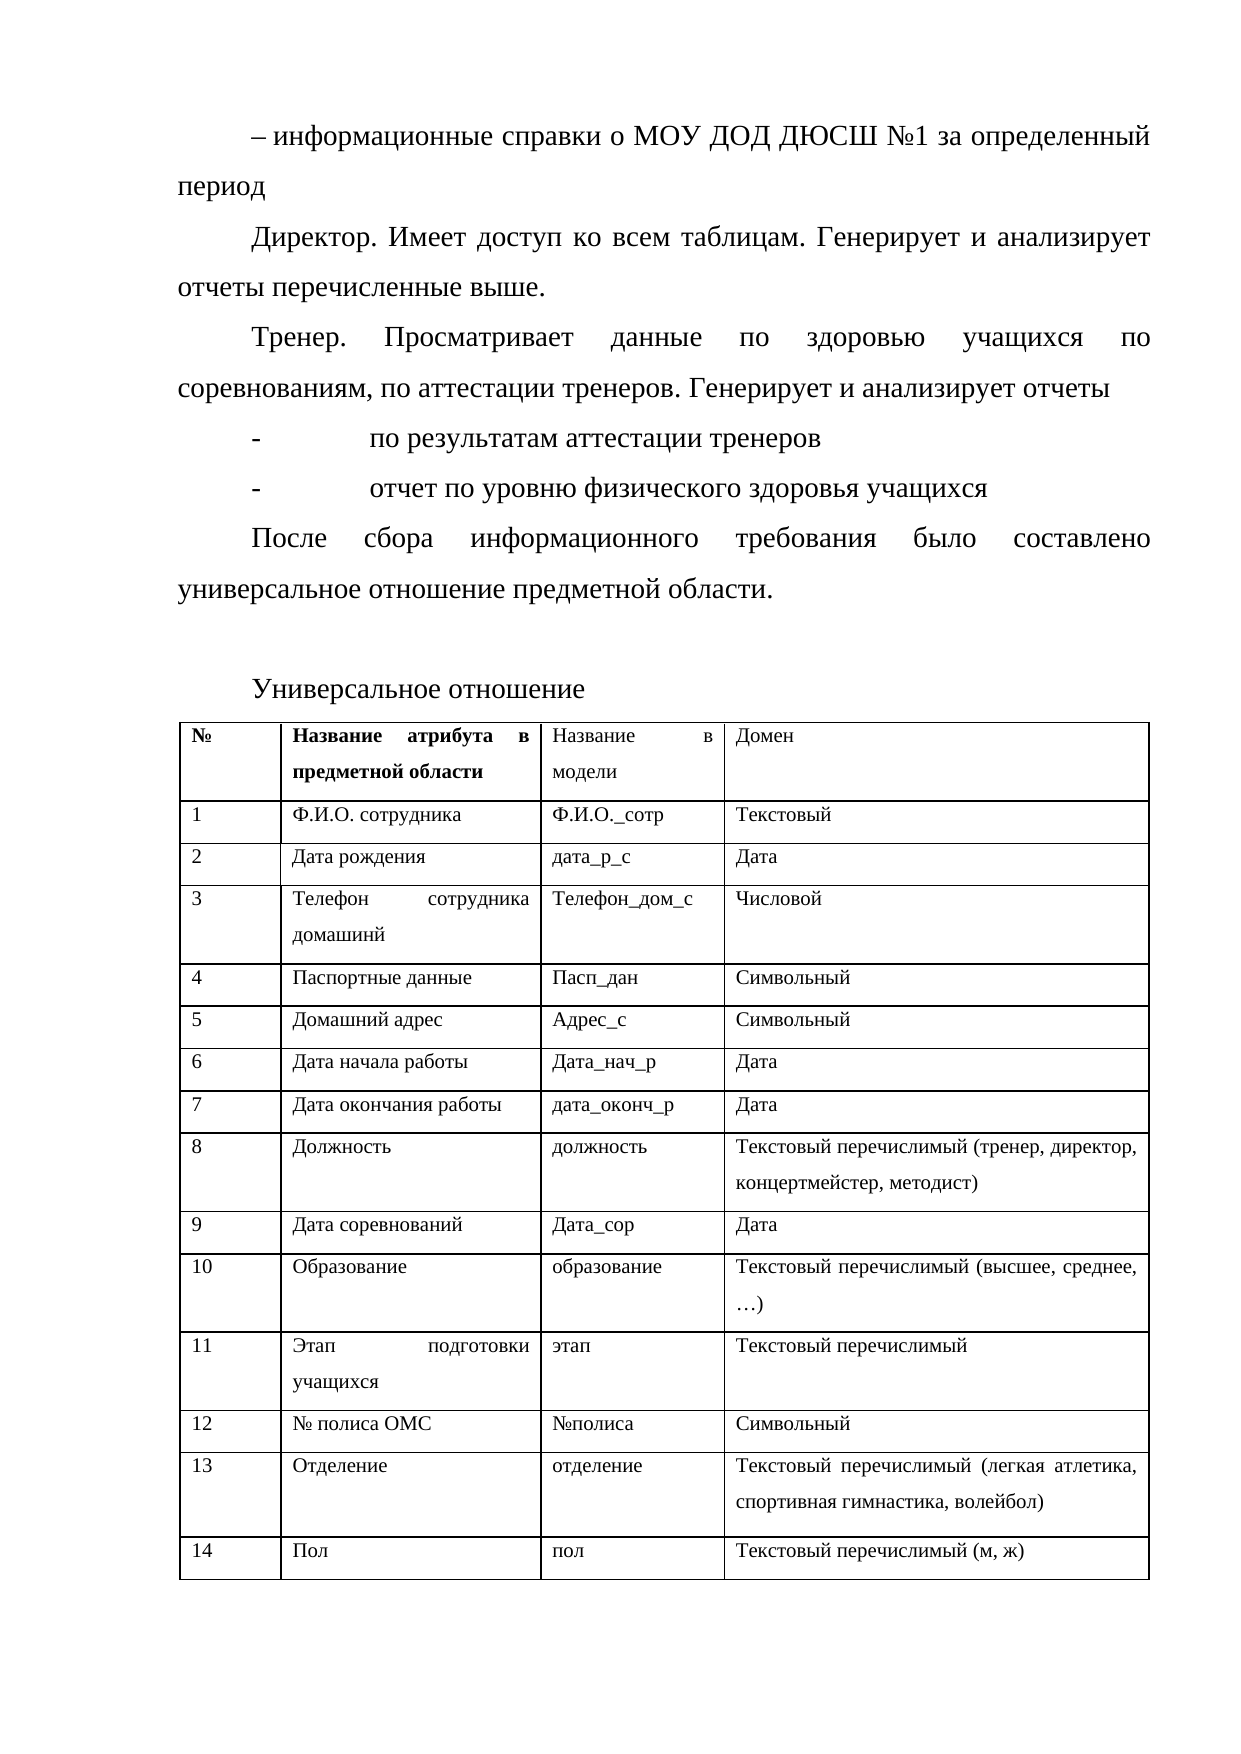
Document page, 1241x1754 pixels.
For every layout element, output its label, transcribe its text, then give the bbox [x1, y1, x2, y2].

table_cell 2 [181, 844, 280, 885]
table_cell Пасп_дан [542, 965, 724, 1005]
table_cell 1 [181, 802, 280, 842]
text После сбора информационного требования было составлено универсальное отношение предметной области. [177, 521, 1152, 604]
table_cell Должность [282, 1134, 540, 1211]
table_cell этап [542, 1333, 724, 1409]
table_cell Дата_сор [542, 1212, 724, 1253]
table_cell 11 [181, 1333, 280, 1409]
table_header Название атрибута в предметной области [282, 723, 541, 800]
table_cell Дата [725, 1092, 1148, 1132]
table_cell 4 [181, 965, 280, 1005]
table_cell Домашний адрес [282, 1007, 540, 1048]
table_cell 10 [181, 1255, 280, 1331]
table_cell 3 [181, 886, 280, 963]
list по результатам аттестации тренеров [177, 420, 1152, 453]
table_cell дата_р_с [542, 844, 724, 885]
table_cell 12 [181, 1411, 280, 1452]
table_cell Адрес_с [542, 1007, 724, 1048]
table_cell № полиса ОМС [282, 1411, 540, 1452]
table_cell пол [542, 1538, 724, 1578]
table_cell Символьный [725, 1007, 1148, 1048]
table_cell Отделение [282, 1453, 540, 1536]
table_cell 8 [181, 1134, 280, 1211]
table_cell 13 [181, 1453, 280, 1536]
table_cell Дата [725, 1049, 1148, 1090]
table_cell 6 [181, 1049, 280, 1090]
table_cell Паспортные данные [282, 965, 540, 1005]
table_cell Символьный [725, 1411, 1148, 1452]
table_cell дата_оконч_р [542, 1092, 724, 1132]
table_cell Текстовый перечислимый (тренер, директор, концертмейстер, методист) [725, 1134, 1148, 1211]
table_cell Дата окончания работы [282, 1092, 540, 1132]
table_cell 14 [181, 1538, 280, 1578]
list отчет по уровню физического здоровья учащихся [177, 470, 1152, 504]
table_cell Дата рождения [281, 844, 540, 885]
table_cell должность [542, 1134, 724, 1211]
text Директор. Имеет доступ ко всем таблицам. Генерирует и анализирует отчеты перечисленные выше. [177, 219, 1152, 303]
table_cell Дата начала работы [282, 1049, 540, 1090]
table_header Домен [725, 723, 1148, 800]
table_cell Дата соревнований [282, 1212, 540, 1253]
table_header Название в модели [542, 723, 724, 800]
table_cell Образование [282, 1255, 540, 1331]
table_cell отделение [542, 1453, 724, 1536]
table_cell Текстовый перечислимый (легкая атлетика, спортивная гимнастика, волейбол) [725, 1453, 1148, 1536]
table_cell Текстовый перечислимый [725, 1333, 1148, 1409]
table_cell Этап подготовки учащихся [282, 1333, 540, 1409]
table_cell Дата [725, 1212, 1148, 1253]
table_cell 5 [181, 1007, 280, 1048]
table_cell Текстовый [725, 802, 1148, 842]
text Тренер. Просматривает данные по здоровью учащихся по соревнованиям, по аттестации тренеров. Генерирует и анализирует отчеты [177, 319, 1152, 403]
table_cell Символьный [725, 965, 1148, 1005]
text Универсальное отношение [177, 672, 1152, 705]
table_cell 7 [181, 1092, 280, 1132]
table_cell Дата_нач_р [542, 1049, 724, 1090]
table_cell 9 [181, 1212, 280, 1253]
table_cell Текстовый перечислимый (высшее, среднее,…) [725, 1255, 1148, 1331]
table_cell №полиса [542, 1411, 724, 1452]
table_cell Ф.И.О. сотрудника [282, 802, 540, 842]
table_cell Текстовый перечислимый (м, ж) [725, 1538, 1148, 1578]
table_cell Ф.И.О._сотр [542, 802, 724, 842]
text – информационные справки о МОУ ДОД ДЮСШ №1 за определенный период [177, 118, 1152, 202]
table_header № [181, 723, 281, 800]
table_cell Телефон сотрудника домашинй [282, 886, 540, 963]
table_cell Дата [725, 844, 1148, 885]
table_cell Телефон_дом_с [542, 886, 724, 963]
table_cell образование [542, 1255, 724, 1331]
table_cell Пол [282, 1538, 540, 1578]
table_cell Числовой [725, 886, 1148, 963]
